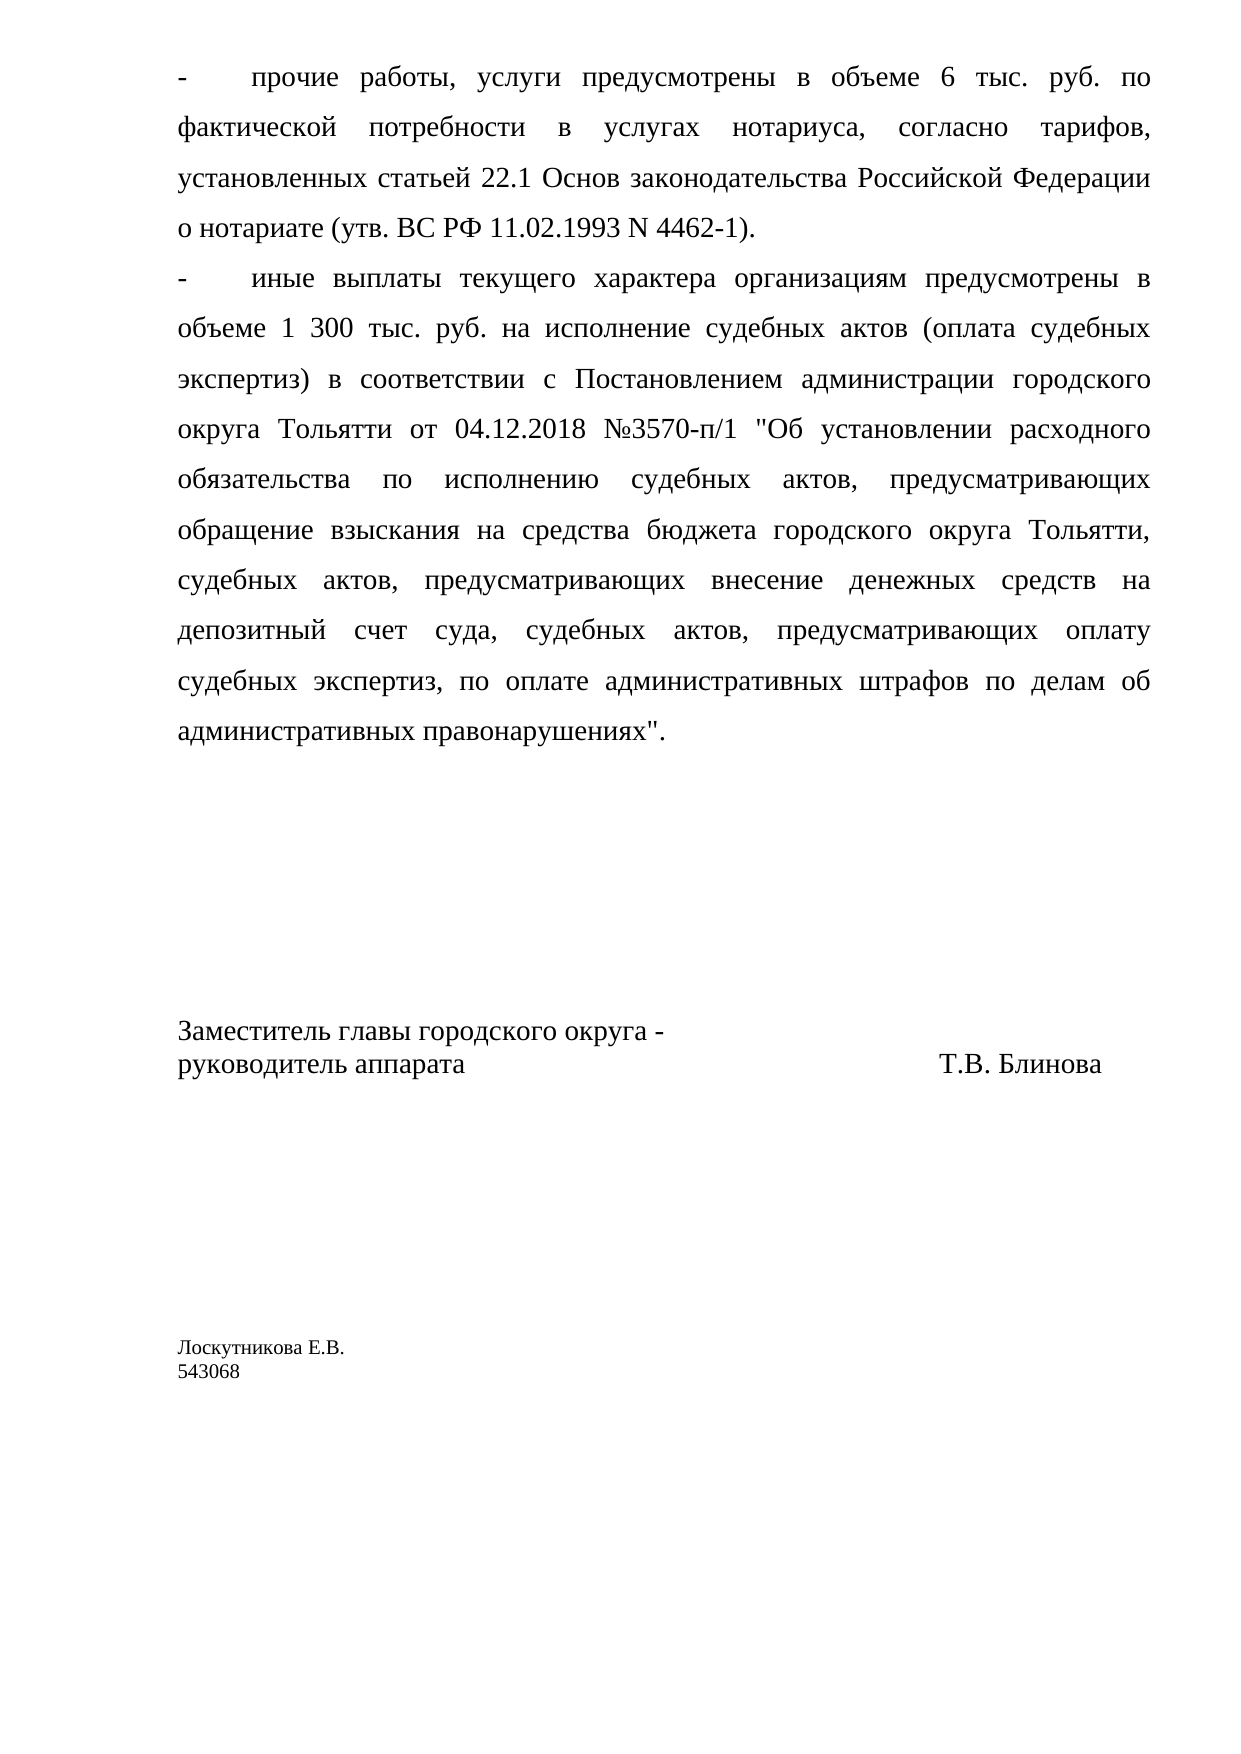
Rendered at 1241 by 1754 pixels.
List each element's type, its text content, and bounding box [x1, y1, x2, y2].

text руководитель аппарата Т.В. Блинова [177, 1046, 1152, 1080]
text - прочие работы, услуги предусмотрены в объеме 6 тыс. руб. по фактической потребности в услугах нотариуса, согласно тарифов, установленных статьей 22.1 Основ законодательства Российской Федерации о нотариате (утв. ВС РФ 11.02.1993 N 4462-1). [177, 59, 1152, 243]
text Лоскутникова Е.В. [177, 1335, 1152, 1359]
text Заместитель главы городского округа - [177, 1013, 1152, 1046]
text 543068 [177, 1359, 1152, 1383]
text - иные выплаты текущего характера организациям предусмотрены в объеме 1 300 тыс. руб. на исполнение судебных актов (оплата судебных экспертиз) в соответствии с Постановлением администрации городского округа Тольятти от 04.12.2018 №3570-п/1 "Об установлении расходного обязательства по исполнению судебных актов, предусматривающих обращение взыскания на средства бюджета городского округа Тольятти, судебных актов, предусматривающих внесение денежных средств на депозитный счет суда, судебных актов, предусматривающих оплату судебных экспертиз, по оплате административных штрафов по делам об административных правонарушениях". [177, 260, 1152, 747]
